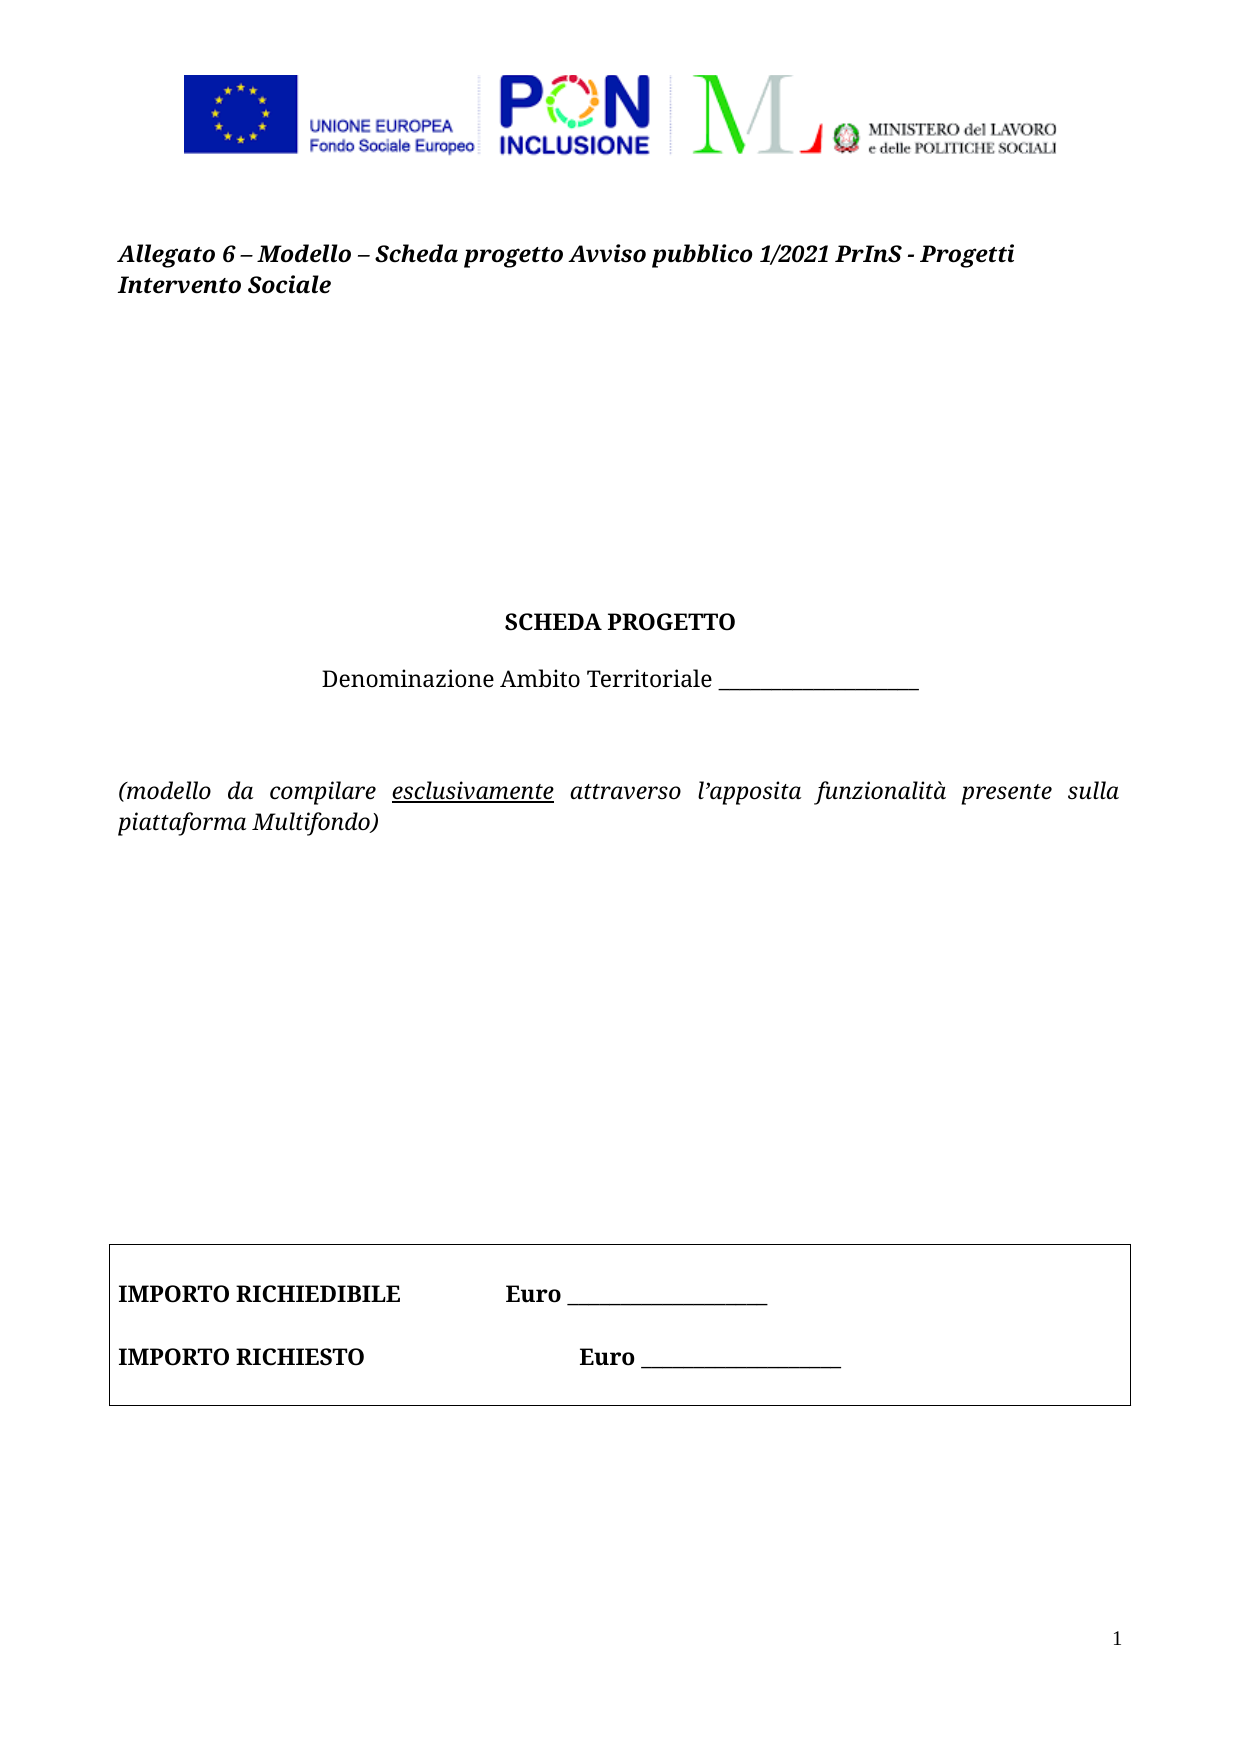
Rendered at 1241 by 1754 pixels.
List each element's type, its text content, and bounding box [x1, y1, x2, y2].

text (modello da compilare esclusivamente attraverso l’apposita funzionalità presente sulla piattaforma Multifondo) [118, 775, 1122, 837]
text Allegato 6 – Modello – Scheda progetto Avviso pubblico 1/2021 PrInS - Progetti Intervento Sociale [118, 237, 1122, 300]
picture [184, 75, 1057, 157]
text IMPORTO RICHIESTO Euro ___________________ [118, 1341, 1122, 1372]
text IMPORTO RICHIEDIBILE Euro ___________________ [118, 1278, 1122, 1309]
text SCHEDA PROGETTO [118, 606, 1122, 637]
text Denominazione Ambito Territoriale ___________________ [118, 662, 1122, 694]
